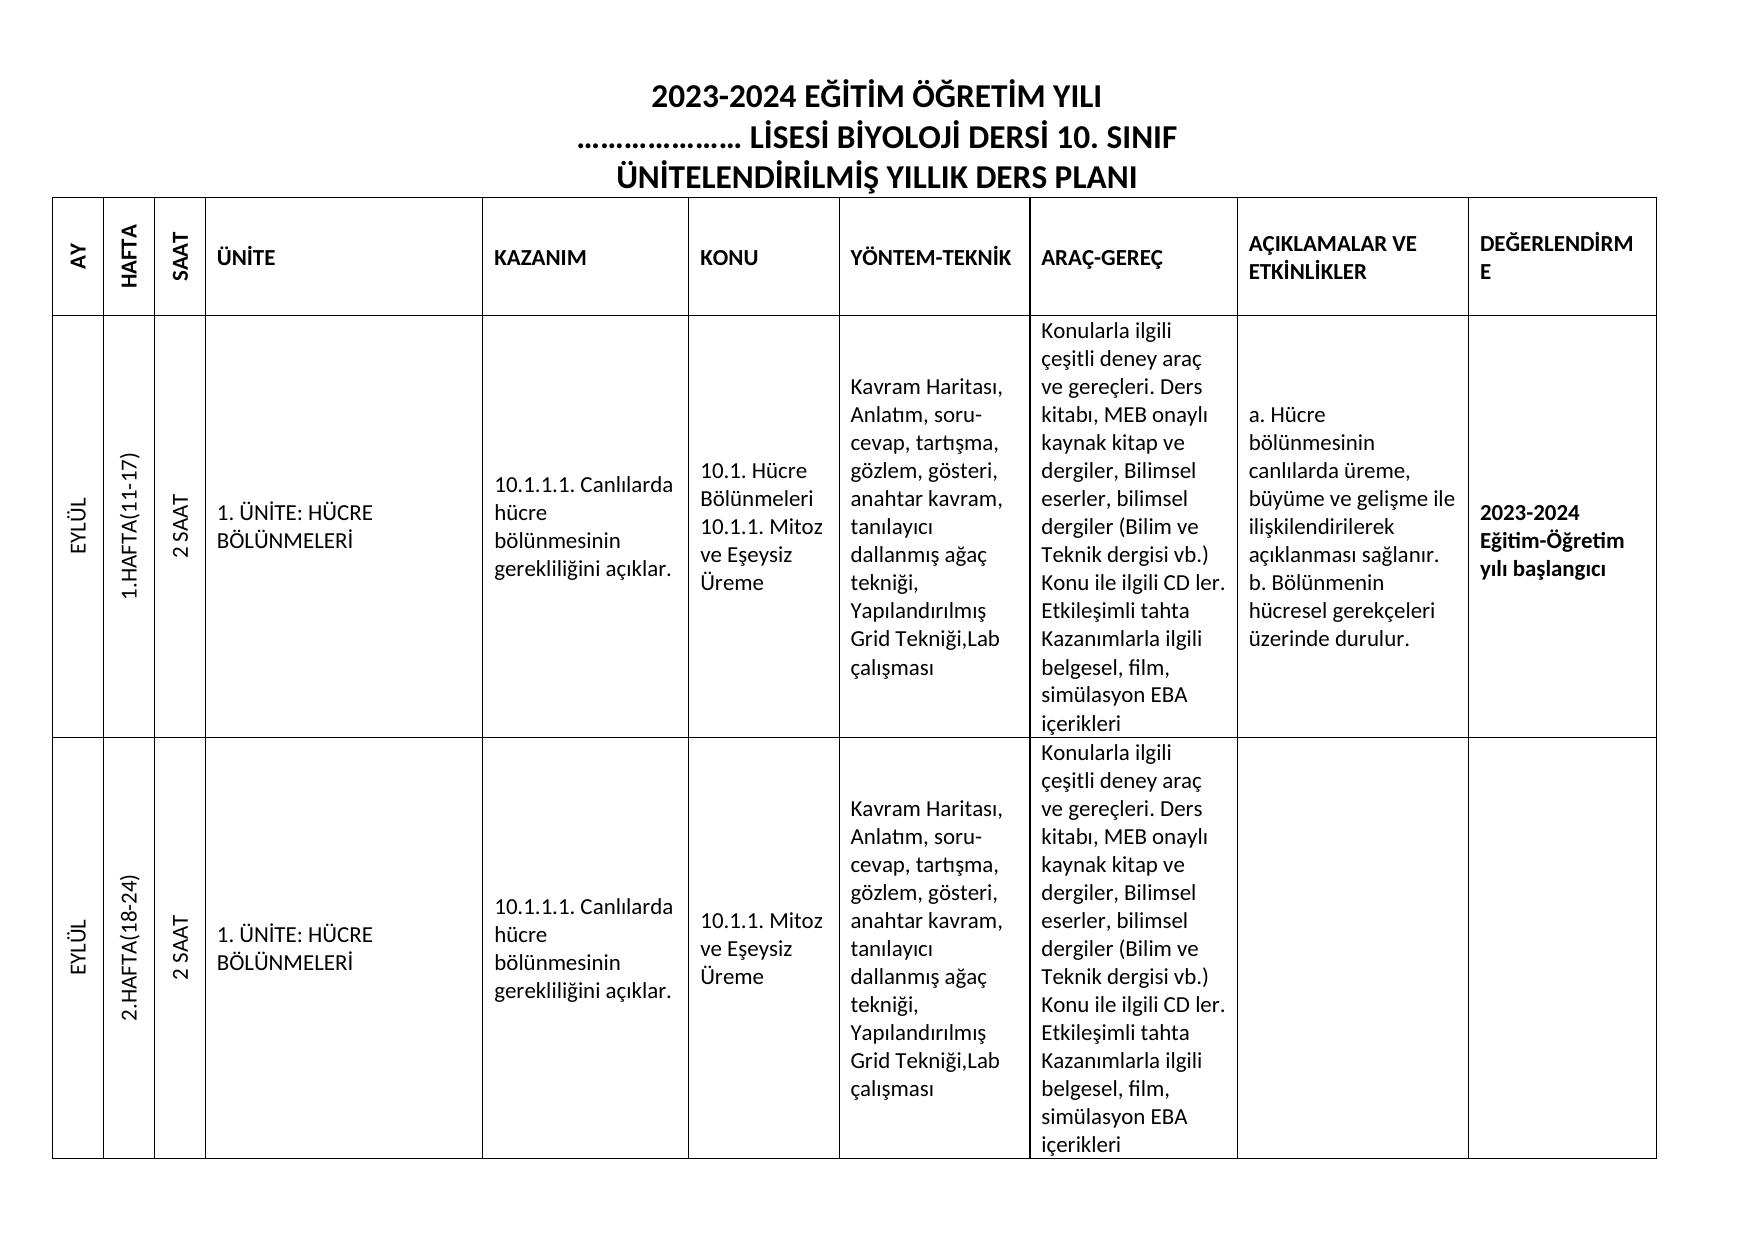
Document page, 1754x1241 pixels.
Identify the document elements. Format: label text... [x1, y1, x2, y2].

table_header ÜNİTE [206, 198, 482, 315]
table_cell 2 SAAT [155, 738, 205, 1158]
table_cell [1469, 738, 1656, 1158]
table_cell [1238, 738, 1468, 1158]
table_cell 10.1. Hücre Bölünmeleri 10.1.1. Mitoz ve Eşeysiz Üreme [689, 316, 839, 737]
table_header KONU [689, 198, 839, 315]
table_header KAZANIM [483, 198, 688, 315]
text 2023-2024 EĞİTİM ÖĞRETİM YILI [75, 75, 1679, 116]
table_cell 2 SAAT [155, 316, 205, 737]
table_cell 1.HAFTA(11-17) [104, 316, 154, 737]
table_cell 2.HAFTA(18-24) [104, 738, 154, 1158]
table_header AÇIKLAMALAR VE ETKİNLİKLER [1238, 198, 1468, 315]
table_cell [840, 738, 1029, 1158]
table_cell 10.1.1.1. Canlılarda hücre bölünmesinin gerekliliğini açıklar. [483, 316, 688, 737]
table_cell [483, 738, 688, 1158]
table_header AY [53, 198, 103, 315]
table_cell EYLÜL [53, 738, 103, 1158]
table_cell 10.1.1. Mitoz ve Eşeysiz Üreme [689, 738, 839, 1158]
table_cell 1. ÜNİTE: HÜCRE BÖLÜNMELERİ [206, 738, 482, 1158]
table_cell EYLÜL [53, 316, 103, 737]
text ………………… LİSESİ BİYOLOJİ DERSİ 10. SINIF [75, 116, 1679, 156]
table_header ARAÇ-GEREÇ [1031, 198, 1237, 315]
table_cell a. Hücre bölünmesinin canlılarda üreme, büyüme ve gelişme ile ilişkilendirilerek açıklanması sağlanır. b. Bölünmenin hücresel gerekçeleri üzerinde durulur. [1238, 316, 1468, 737]
table_header SAAT [155, 198, 205, 315]
table_header DEĞERLENDİRME [1469, 198, 1656, 315]
text ÜNİTELENDİRİLMİŞ YILLIK DERS PLANI [75, 156, 1679, 197]
table_header HAFTA [104, 198, 154, 315]
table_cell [1031, 738, 1237, 1158]
table_cell 1. ÜNİTE: HÜCRE BÖLÜNMELERİ [206, 316, 482, 737]
table_header YÖNTEM-TEKNİK [840, 198, 1029, 315]
table_cell 2023-2024 Eğitim-Öğretim yılı başlangıcı [1469, 316, 1656, 737]
